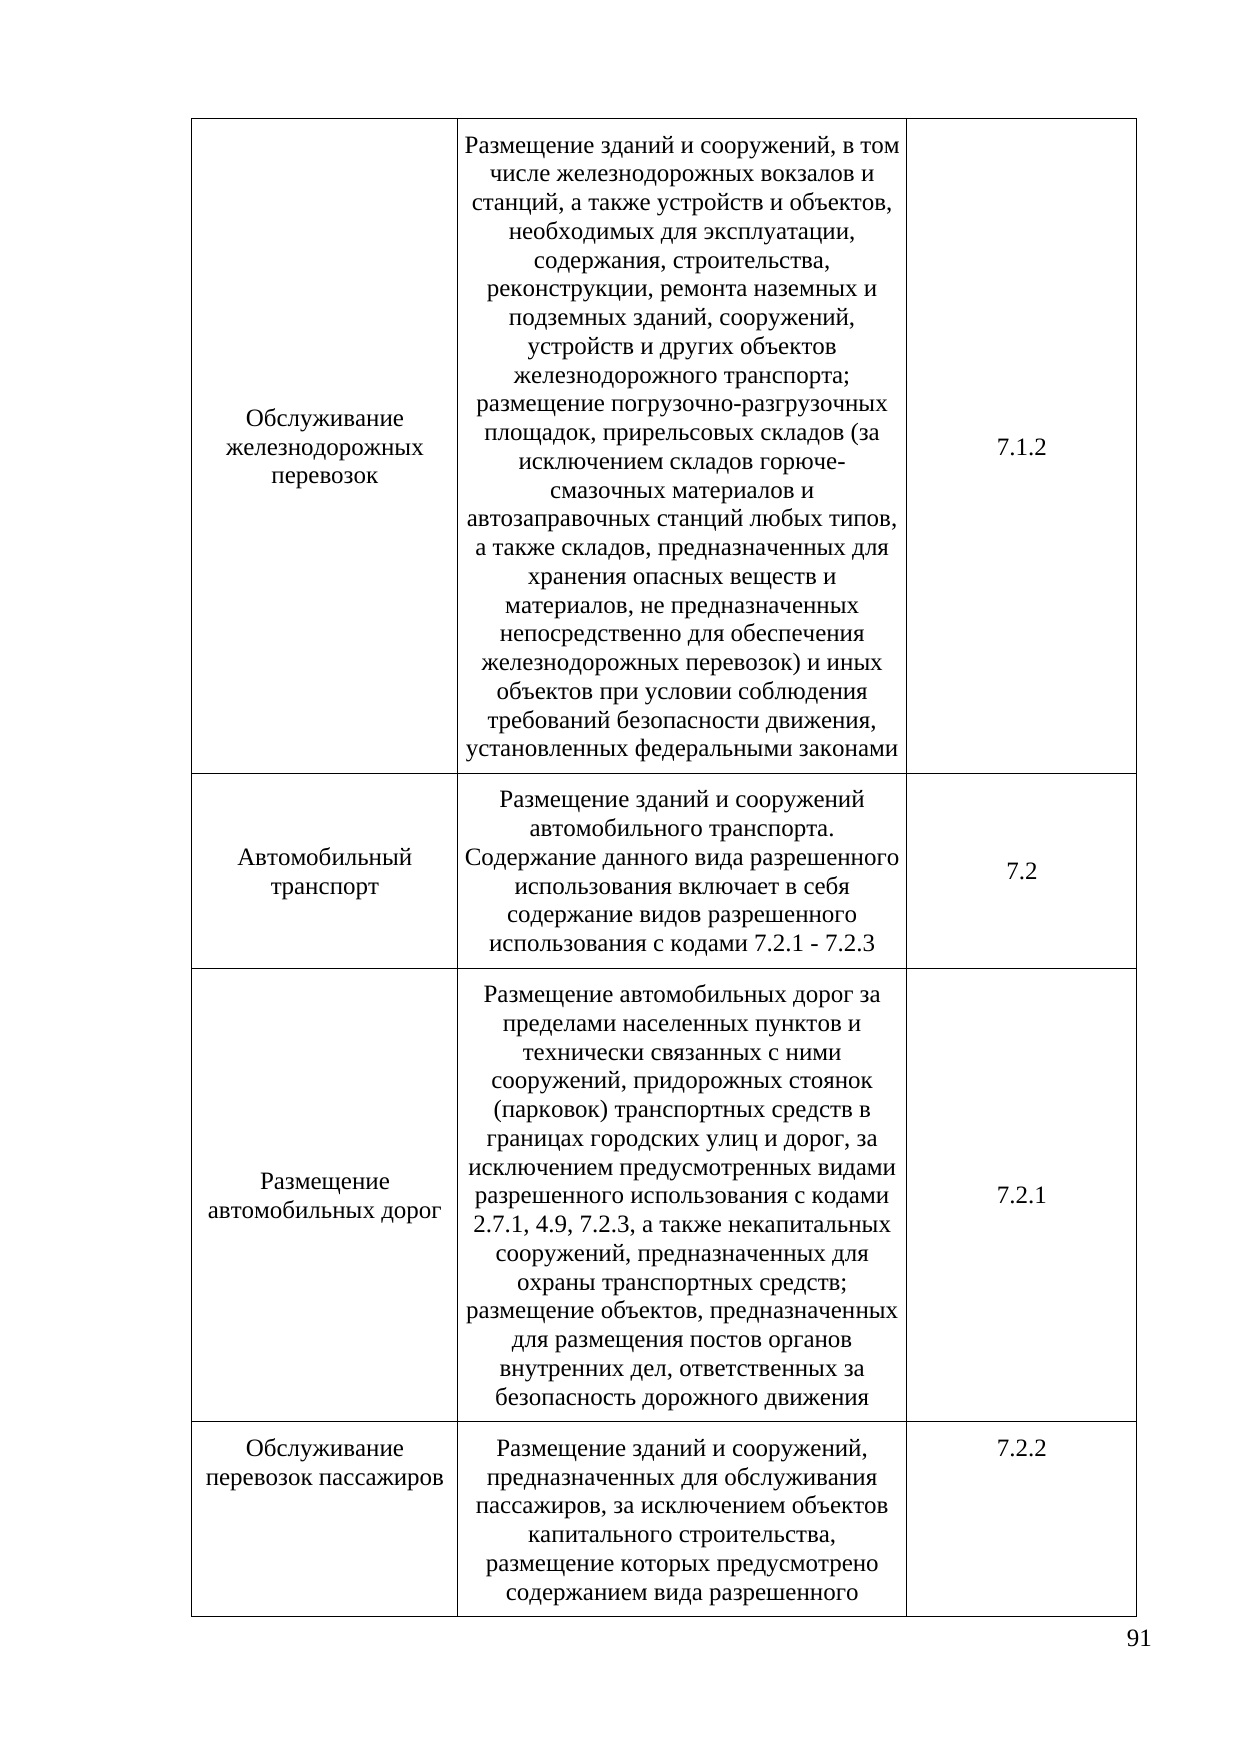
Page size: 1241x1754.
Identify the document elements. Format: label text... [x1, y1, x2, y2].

table_cell Размещение автомобильных дорог за пределами населенных пунктов и технически связанных с ними сооружений, придорожных стоянок (парковок) транспортных средств в границах городских улиц и дорог, за исключением предусмотренных видами разрешенного использования с кодами 2.7.1, 4.9, 7.2.3, а также некапитальных сооружений, предназначенных для охраны транспортных средств; размещение объектов, предназначенных для размещения постов органов внутренних дел, ответственных за безопасность дорожного движения [458, 969, 906, 1421]
table_cell Размещение автомобильных дорог [192, 969, 457, 1421]
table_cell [458, 1422, 906, 1616]
table_cell 7.1.2 [907, 119, 1136, 773]
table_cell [192, 1422, 457, 1616]
table_cell Автомобильный транспорт [192, 774, 457, 968]
table_cell 7.2.1 [907, 969, 1136, 1421]
table_cell Размещение зданий и сооружений, в том числе железнодорожных вокзалов и станций, а также устройств и объектов, необходимых для эксплуатации, содержания, строительства, реконструкции, ремонта наземных и подземных зданий, сооружений, устройств и других объектов железнодорожного транспорта; размещение погрузочно-разгрузочных площадок, прирельсовых складов (за исключением складов горюче-смазочных материалов и автозаправочных станций любых типов, а также складов, предназначенных для хранения опасных веществ и материалов, не предназначенных непосредственно для обеспечения железнодорожных перевозок) и иных объектов при условии соблюдения требований безопасности движения, установленных федеральными законами [458, 119, 906, 773]
table_cell 7.2.2 [907, 1422, 1136, 1616]
table_cell Обслуживание железнодорожных перевозок [192, 119, 457, 773]
table_cell 7.2 [907, 774, 1136, 968]
table_cell Размещение зданий и сооружений автомобильного транспорта. Содержание данного вида разрешенного использования включает в себя содержание видов разрешенного использования с кодами 7.2.1 - 7.2.3 [458, 774, 906, 968]
